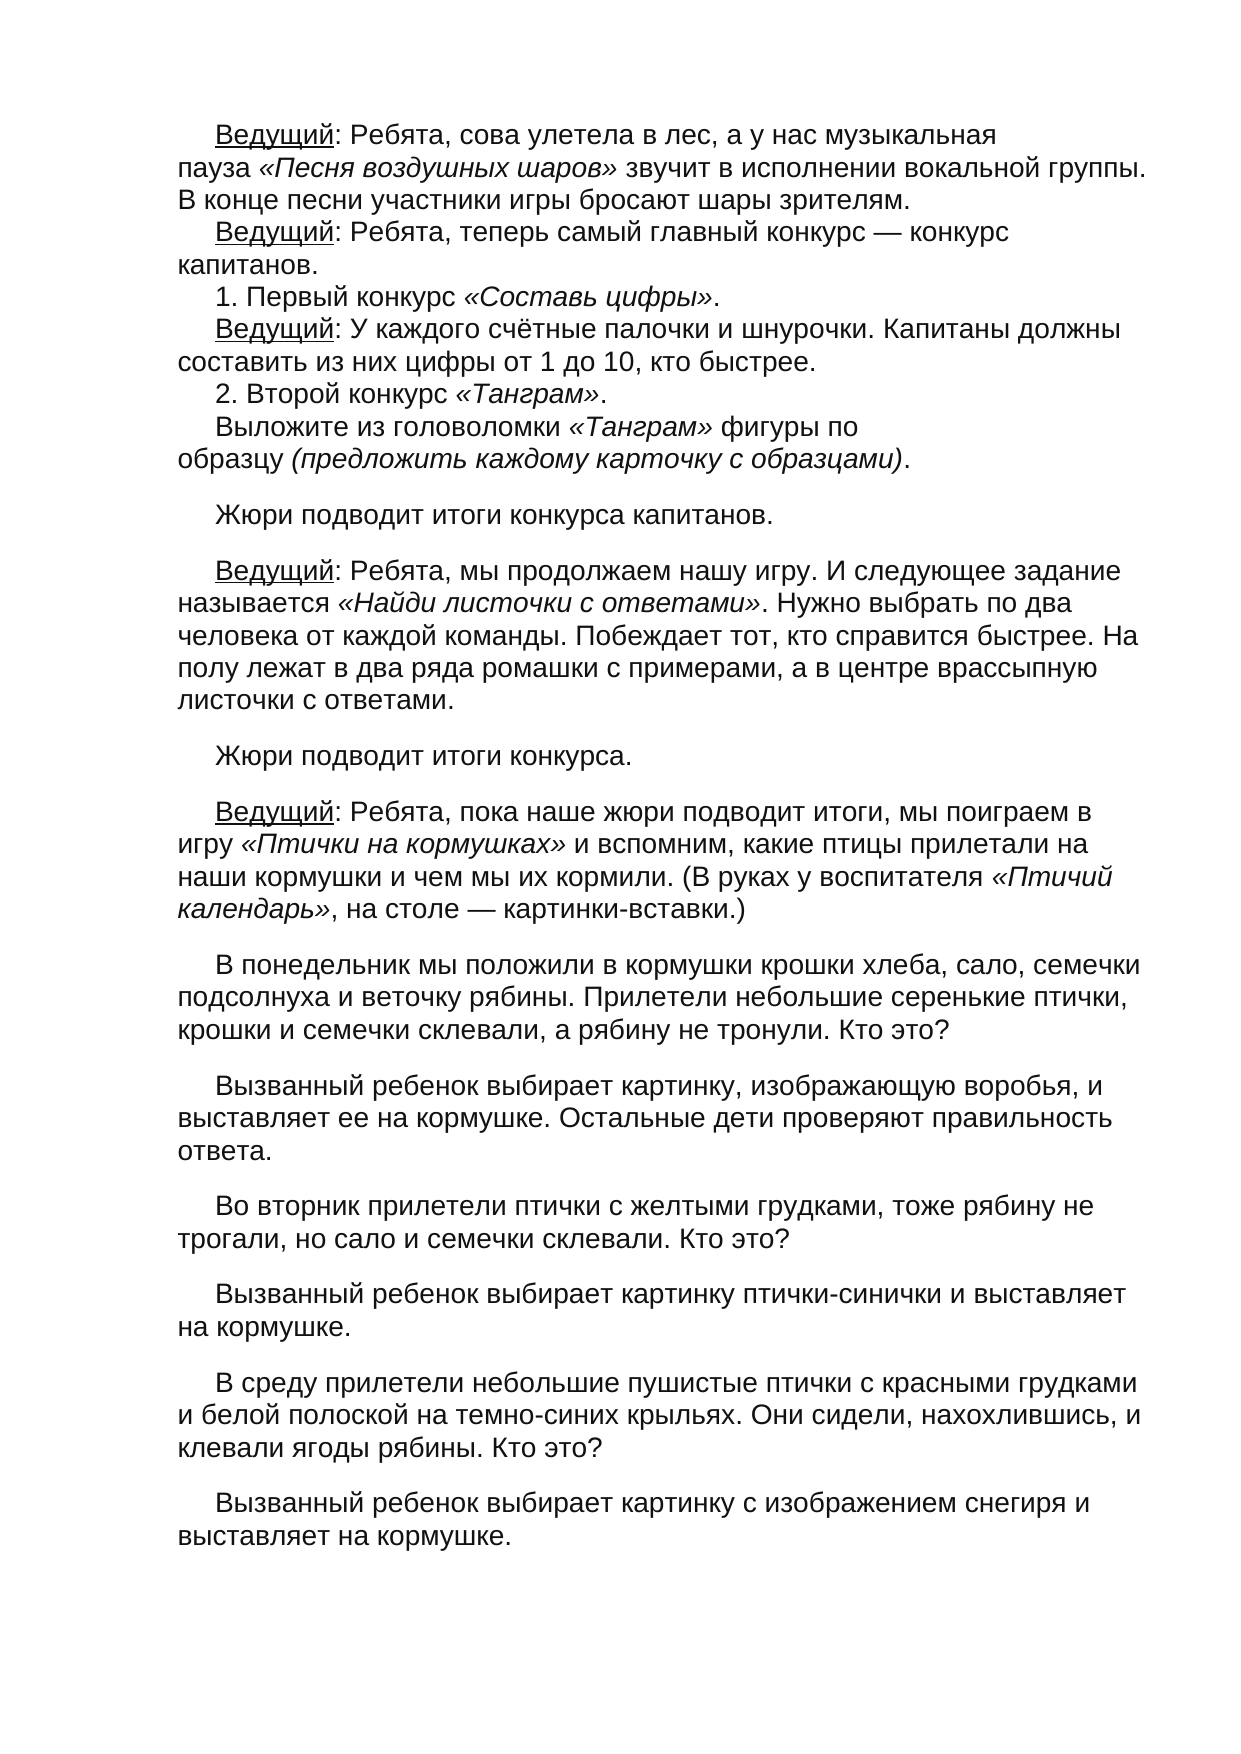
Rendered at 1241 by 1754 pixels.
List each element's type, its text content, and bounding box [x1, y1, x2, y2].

text Ведущий: Ребята, сова улетела в лес, а у нас музыкальная пауза «Песня воздушных шаров» звучит в исполнении вокальной группы. В конце песни участники игры бросают шары зрителям. [177, 118, 1152, 215]
text Вызванный ребенок выбирает картинку, изображающую воробья, и выставляет ее на кормушке. Остальные дети проверяют правильность ответа. [177, 1069, 1152, 1166]
text В среду прилетели небольшие пушистые птички с красными грудками и белой полоской на темно-синих крыльях. Они сидели, нахохлившись, и клевали ягоды рябины. Кто это? [177, 1366, 1152, 1463]
text Вызванный ребенок выбирает картинку птички-синички и выставляет на кормушке. [177, 1277, 1152, 1342]
text Вызванный ребенок выбирает картинку с изображением снегиря и выставляет на кормушке. [177, 1486, 1152, 1551]
text Во вторник прилетели птички с желтыми грудками, тоже рябину не трогали, но сало и семечки склевали. Кто это? [177, 1189, 1152, 1254]
text Ведущий: Ребята, теперь самый главный конкурс — конкурс капитанов. [177, 215, 1152, 280]
text Ведущий: Ребята, пока наше жюри подводит итоги, мы поиграем в игру «Птички на кормушках» и вспомним, какие птицы прилетали на наши кормушки и чем мы их кормили. (В руках у воспитателя «Птичий календарь», на столе — картинки-вставки.) [177, 795, 1152, 924]
text Жюри подводит итоги конкурса капитанов. [177, 498, 1152, 530]
text 1. Первый конкурс «Составь цифры». [177, 280, 1152, 312]
text Ведущий: Ребята, мы продолжаем нашу игру. И следующее задание называется «Найди листочки с ответами». Нужно выбрать по два человека от каждой команды. Побеждает тот, кто справится быстрее. На полу лежат в два ряда ромашки с примерами, а в центре врассыпную листочки с ответами. [177, 554, 1152, 716]
text 2. Второй конкурс «Танграм». [177, 377, 1152, 410]
text В понедельник мы положили в кормушки крошки хлеба, сало, семечки подсолнуха и веточку рябины. Прилетели небольшие серенькие птички, крошки и семечки склевали, а рябину не тронули. Кто это? [177, 948, 1152, 1045]
text Жюри подводит итоги конкурса. [177, 739, 1152, 772]
text Выложите из головоломки «Танграм» фигуры по образцу (предложить каждому карточку с образцами). [177, 410, 1152, 474]
text Ведущий: У каждого счётные палочки и шнурочки. Капитаны должны составить из них цифры от 1 до 10, кто быстрее. [177, 312, 1152, 377]
